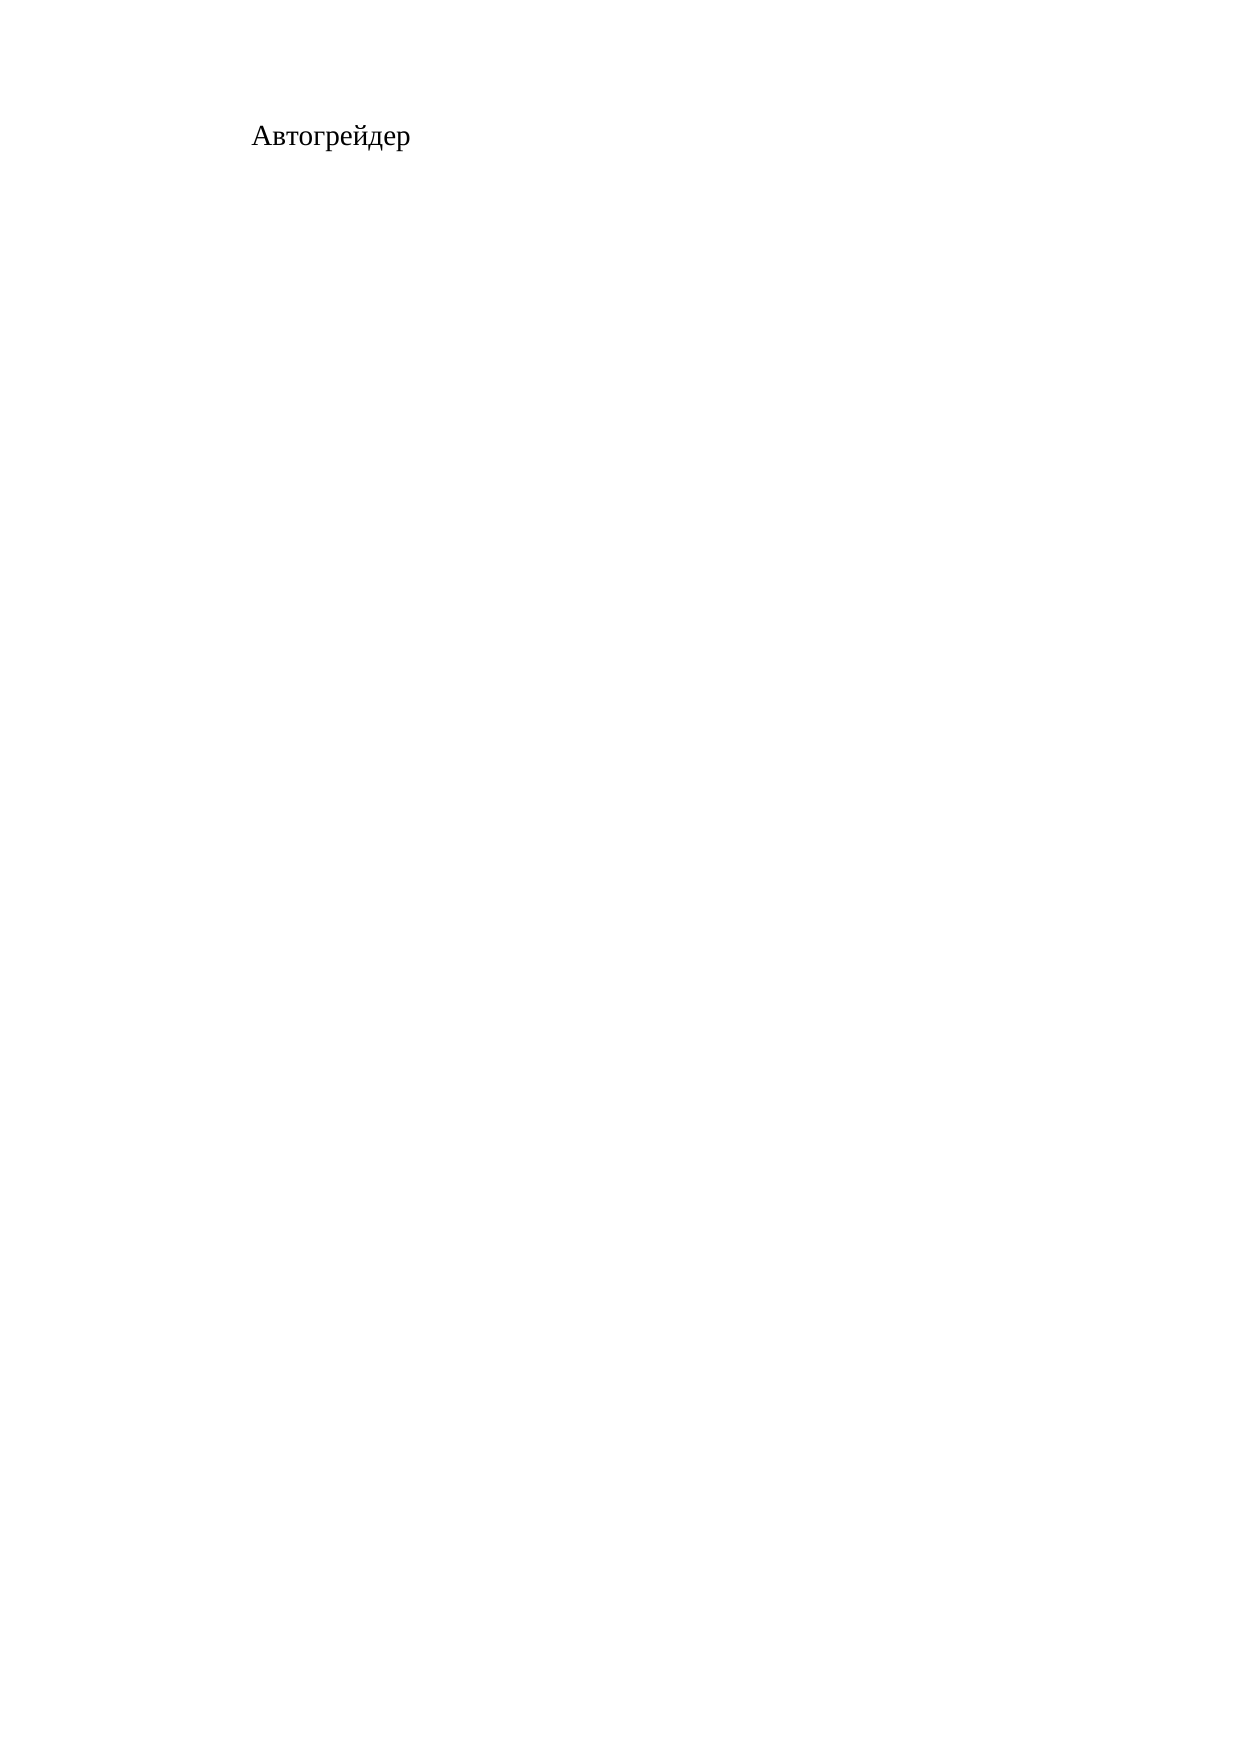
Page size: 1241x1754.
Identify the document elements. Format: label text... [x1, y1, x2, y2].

text Автогрейдер [177, 118, 1152, 152]
